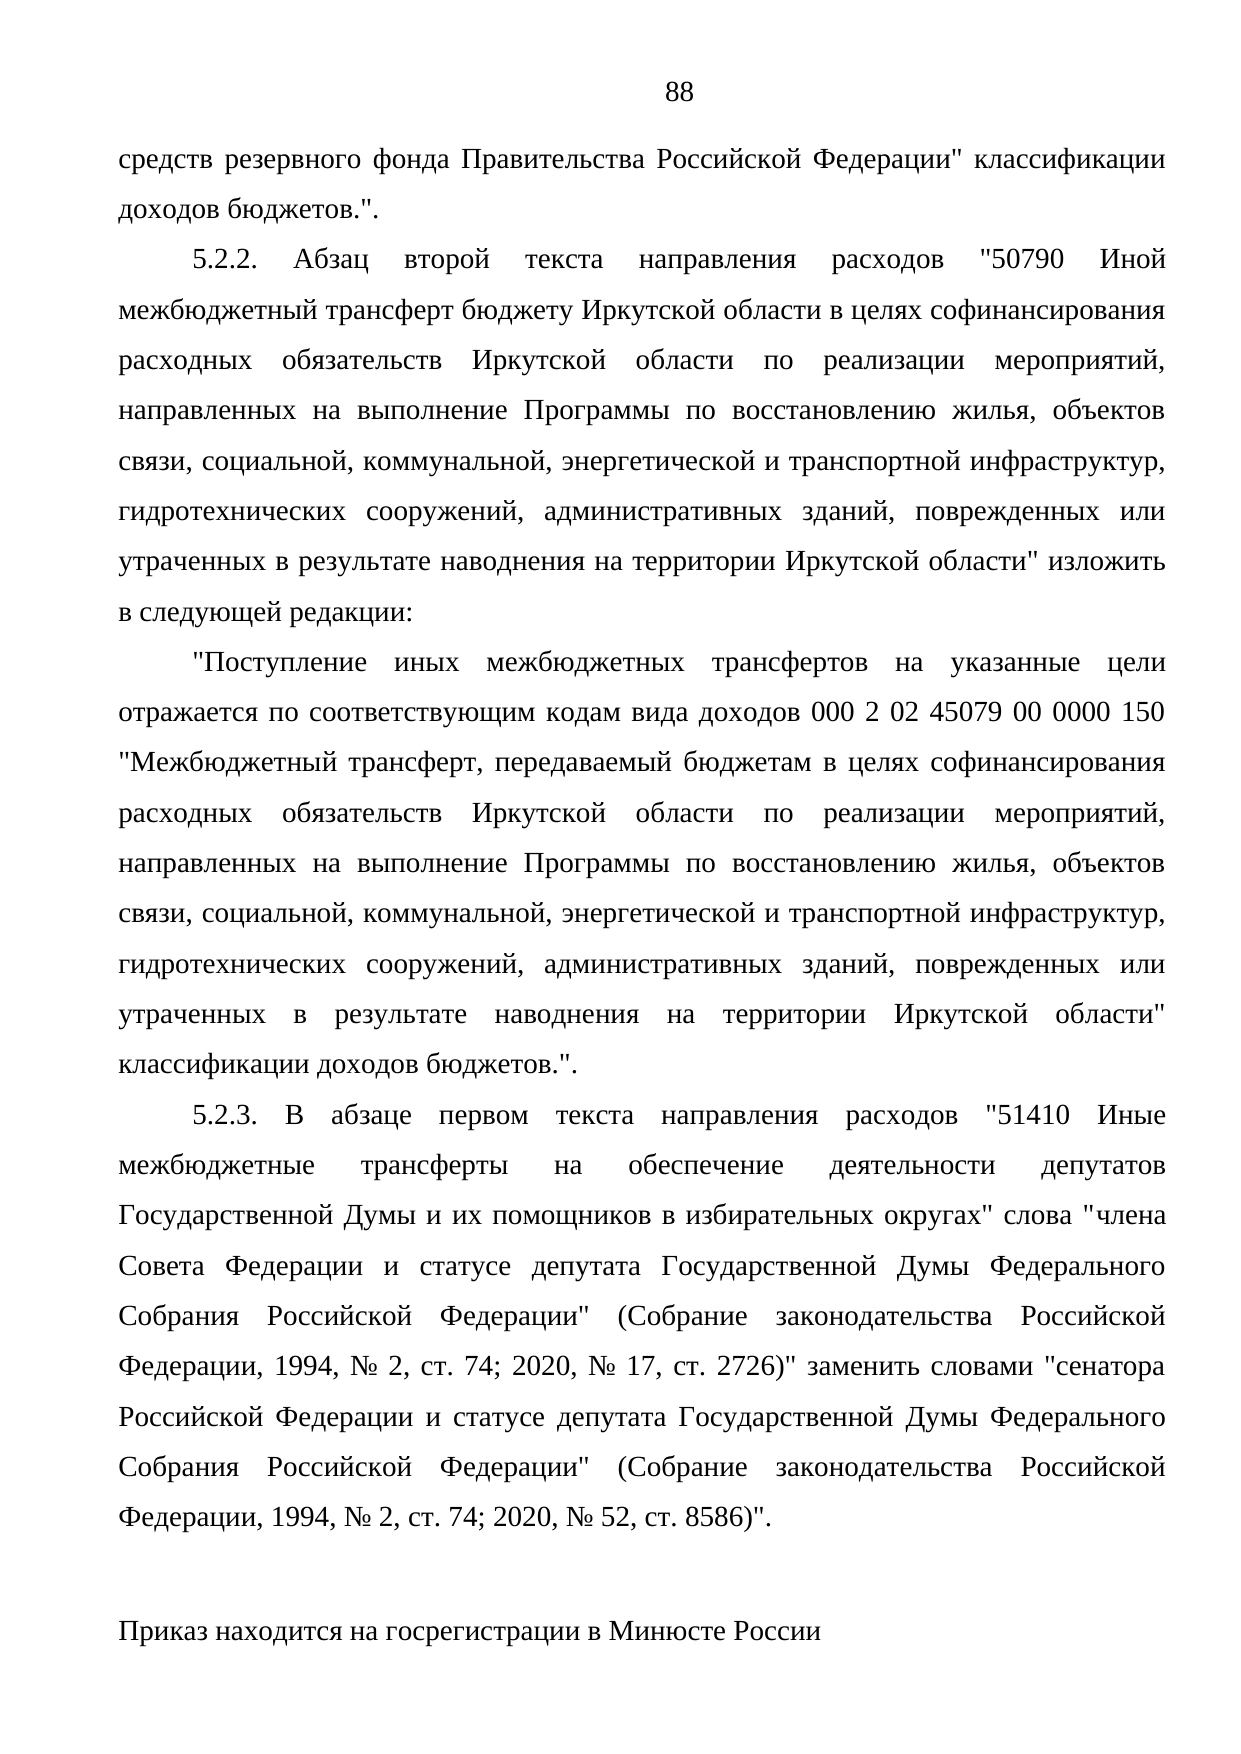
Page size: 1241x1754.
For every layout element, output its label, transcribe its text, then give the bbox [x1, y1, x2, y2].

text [118, 141, 1167, 225]
text 5.2.2. Абзац второй текста направления расходов "50790 Иной межбюджетный трансферт бюджету Иркутской области в целях софинансирования расходных обязательств Иркутской области по реализации мероприятий, направленных на выполнение Программы по восстановлению жилья, объектов связи, социальной, коммунальной, энергетической и транспортной инфраструктур, гидротехнических сооружений, административных зданий, поврежденных или утраченных в результате наводнения на территории Иркутской области" изложить в следующей редакции: [118, 241, 1167, 627]
text 5.2.3. В абзаце первом текста направления расходов "51410 Иные межбюджетные трансферты на обеспечение деятельности депутатов Государственной Думы и их помощников в избирательных округах" слова "члена Совета Федерации и статусе депутата Государственной Думы Федерального Собрания Российской Федерации" (Собрание законодательства Российской Федерации, 1994, № 2, ст. 74; 2020, № 17, ст. 2726)" заменить словами "сенатора Российской Федерации и статусе депутата Государственной Думы Федерального Собрания Российской Федерации" (Собрание законодательства Российской Федерации, 1994, № 2, ст. 74; 2020, № 52, ст. 8586)". [118, 1097, 1167, 1533]
text "Поступление иных межбюджетных трансфертов на указанные цели отражается по соответствующим кодам вида доходов 000 2 02 45079 00 0000 150 "Межбюджетный трансферт, передаваемый бюджетам в целях софинансирования расходных обязательств Иркутской области по реализации мероприятий, направленных на выполнение Программы по восстановлению жилья, объектов связи, социальной, коммунальной, энергетической и транспортной инфраструктур, гидротехнических сооружений, административных зданий, поврежденных или утраченных в результате наводнения на территории Иркутской области" классификации доходов бюджетов.". [118, 644, 1167, 1080]
